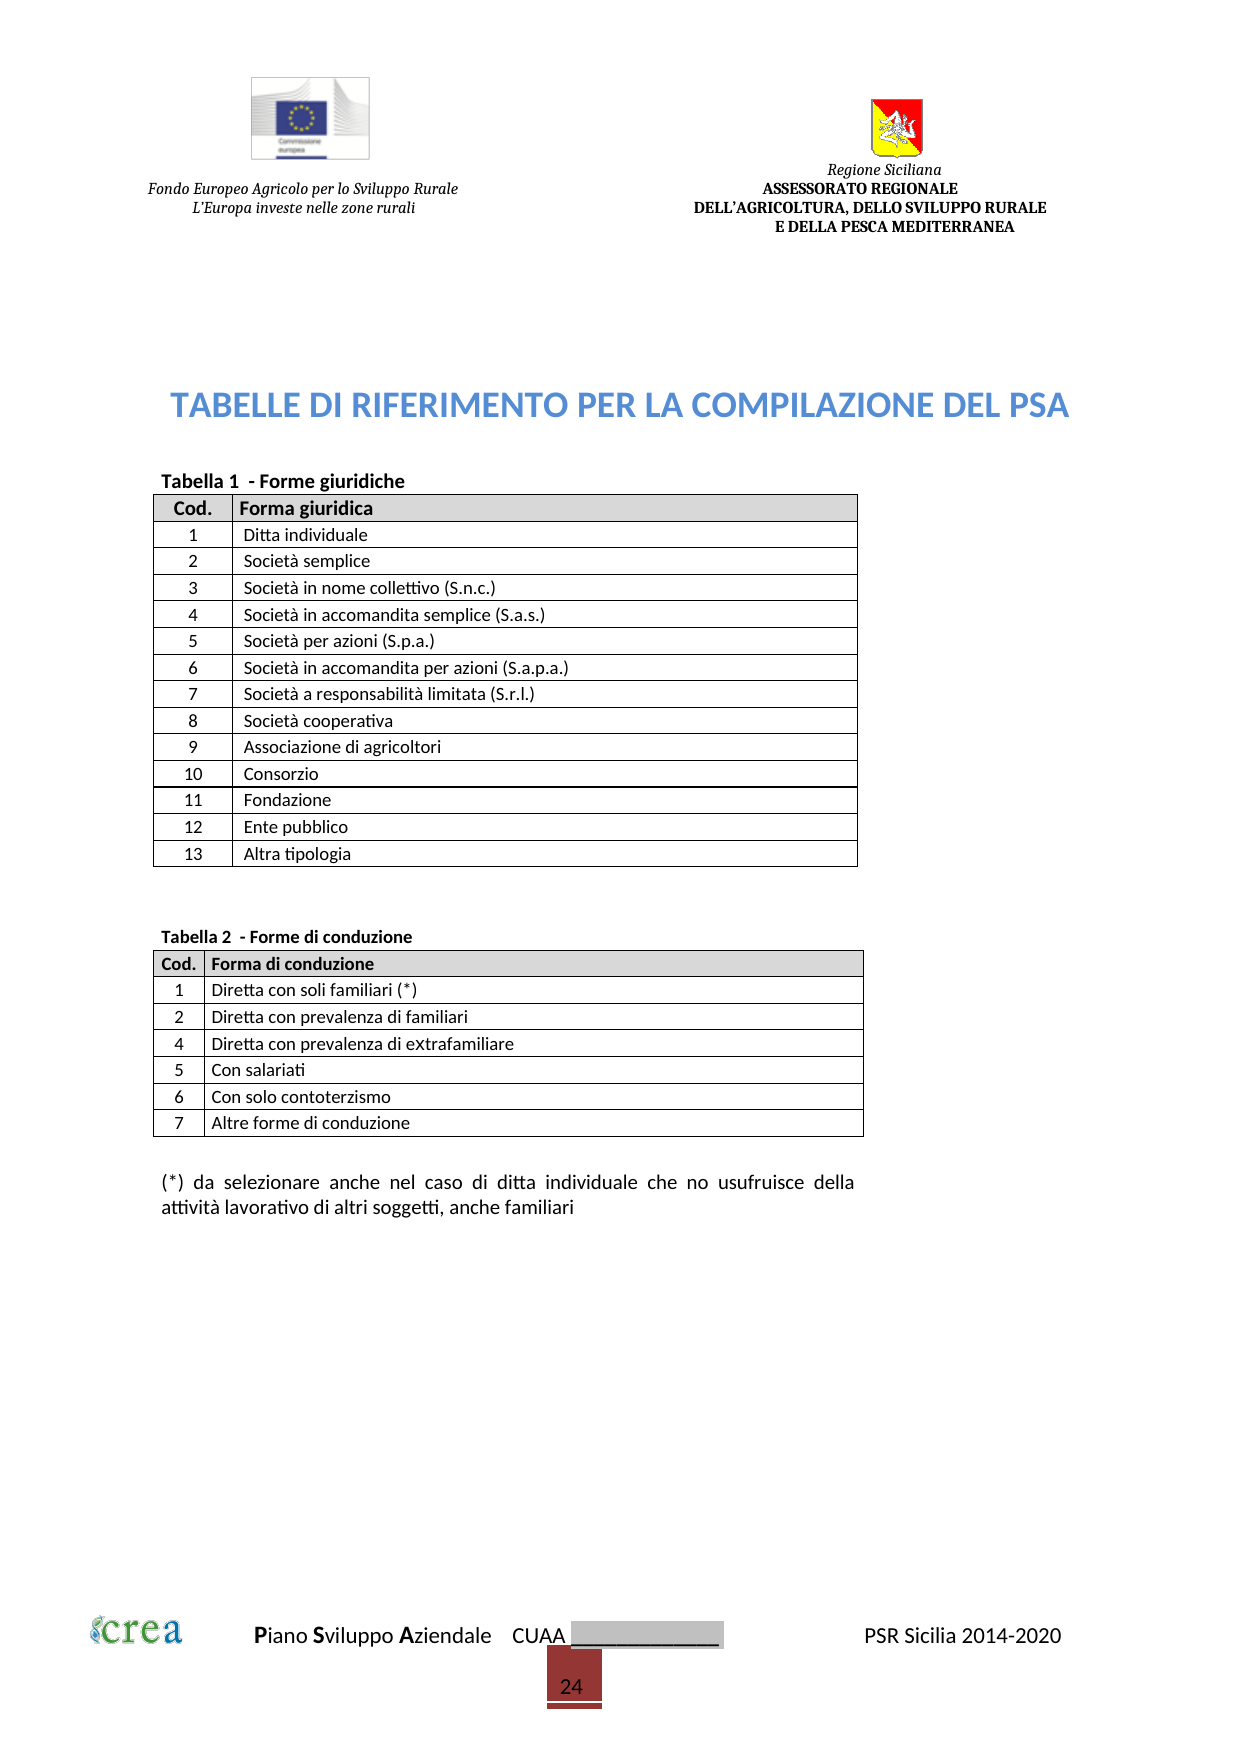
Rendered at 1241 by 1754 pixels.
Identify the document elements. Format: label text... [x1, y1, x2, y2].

table_cell Ente pubblico [233, 814, 857, 839]
table_cell 3 [154, 575, 232, 600]
subtitle TABELLE DI RIFERIMENTO PER LA COMPILAZIONE DEL PSA [148, 381, 1093, 426]
table_cell 8 [154, 708, 232, 733]
table_cell 6 [154, 655, 232, 680]
table_cell Ditta individuale [233, 522, 857, 547]
table_cell 9 [154, 734, 232, 760]
table_cell 11 [154, 788, 232, 813]
table_cell Associazione di agricoltori [233, 734, 857, 760]
table_cell Fondazione [233, 788, 857, 813]
picture [90, 1615, 183, 1644]
table_cell 10 [154, 761, 232, 786]
table_cell Società cooperativa [233, 708, 857, 733]
table_cell Altra tipologia [233, 841, 857, 866]
table_cell 4 [154, 601, 232, 627]
table_cell Cod. [154, 951, 204, 976]
table_cell Società in accomandita semplice (S.a.s.) [233, 601, 857, 627]
table_cell 7 [154, 1110, 204, 1136]
picture [870, 93, 926, 161]
table_cell Con solo contoterzismo [205, 1084, 863, 1109]
table_cell 13 [154, 841, 232, 866]
table_cell Diretta con soli familiari (*) [205, 977, 863, 1003]
table_cell 1 [154, 522, 232, 547]
table_cell Società in nome collettivo (S.n.c.) [233, 575, 857, 600]
table_cell 7 [154, 681, 232, 707]
table_cell 5 [154, 628, 232, 653]
table_cell Con salariati [205, 1057, 863, 1082]
table_cell Forma giuridica [233, 495, 857, 521]
table_cell 1 [154, 977, 204, 1003]
table_header Tabella 1 - Forme giuridiche [154, 461, 858, 494]
table_cell Diretta con prevalenza di extrafamiliare [205, 1030, 863, 1056]
table_cell 6 [154, 1084, 204, 1109]
table_cell Cod. [154, 495, 232, 521]
table_cell Altre forme di conduzione [205, 1110, 863, 1136]
table_header Tabella 2 - Forme di conduzione [154, 923, 864, 950]
table_cell 2 [154, 548, 232, 574]
table_cell Diretta con prevalenza di familiari [205, 1004, 863, 1029]
table_cell Società per azioni (S.p.a.) [233, 628, 857, 653]
table_cell 4 [154, 1030, 204, 1056]
table_cell Società semplice [233, 548, 857, 574]
table_cell (*) da selezionare anche nel caso di ditta individuale che no usufruisce della attività lavorativo di altri soggetti, anche familiari [154, 1137, 864, 1220]
table_cell Società in accomandita per azioni (S.a.p.a.) [233, 655, 857, 680]
table_cell Consorzio [233, 761, 857, 786]
table_cell 2 [154, 1004, 204, 1029]
table_cell Società a responsabilità limitata (S.r.l.) [233, 681, 857, 707]
table_cell 12 [154, 814, 232, 839]
table_cell 5 [154, 1057, 204, 1082]
table_cell Forma di conduzione [205, 951, 863, 976]
